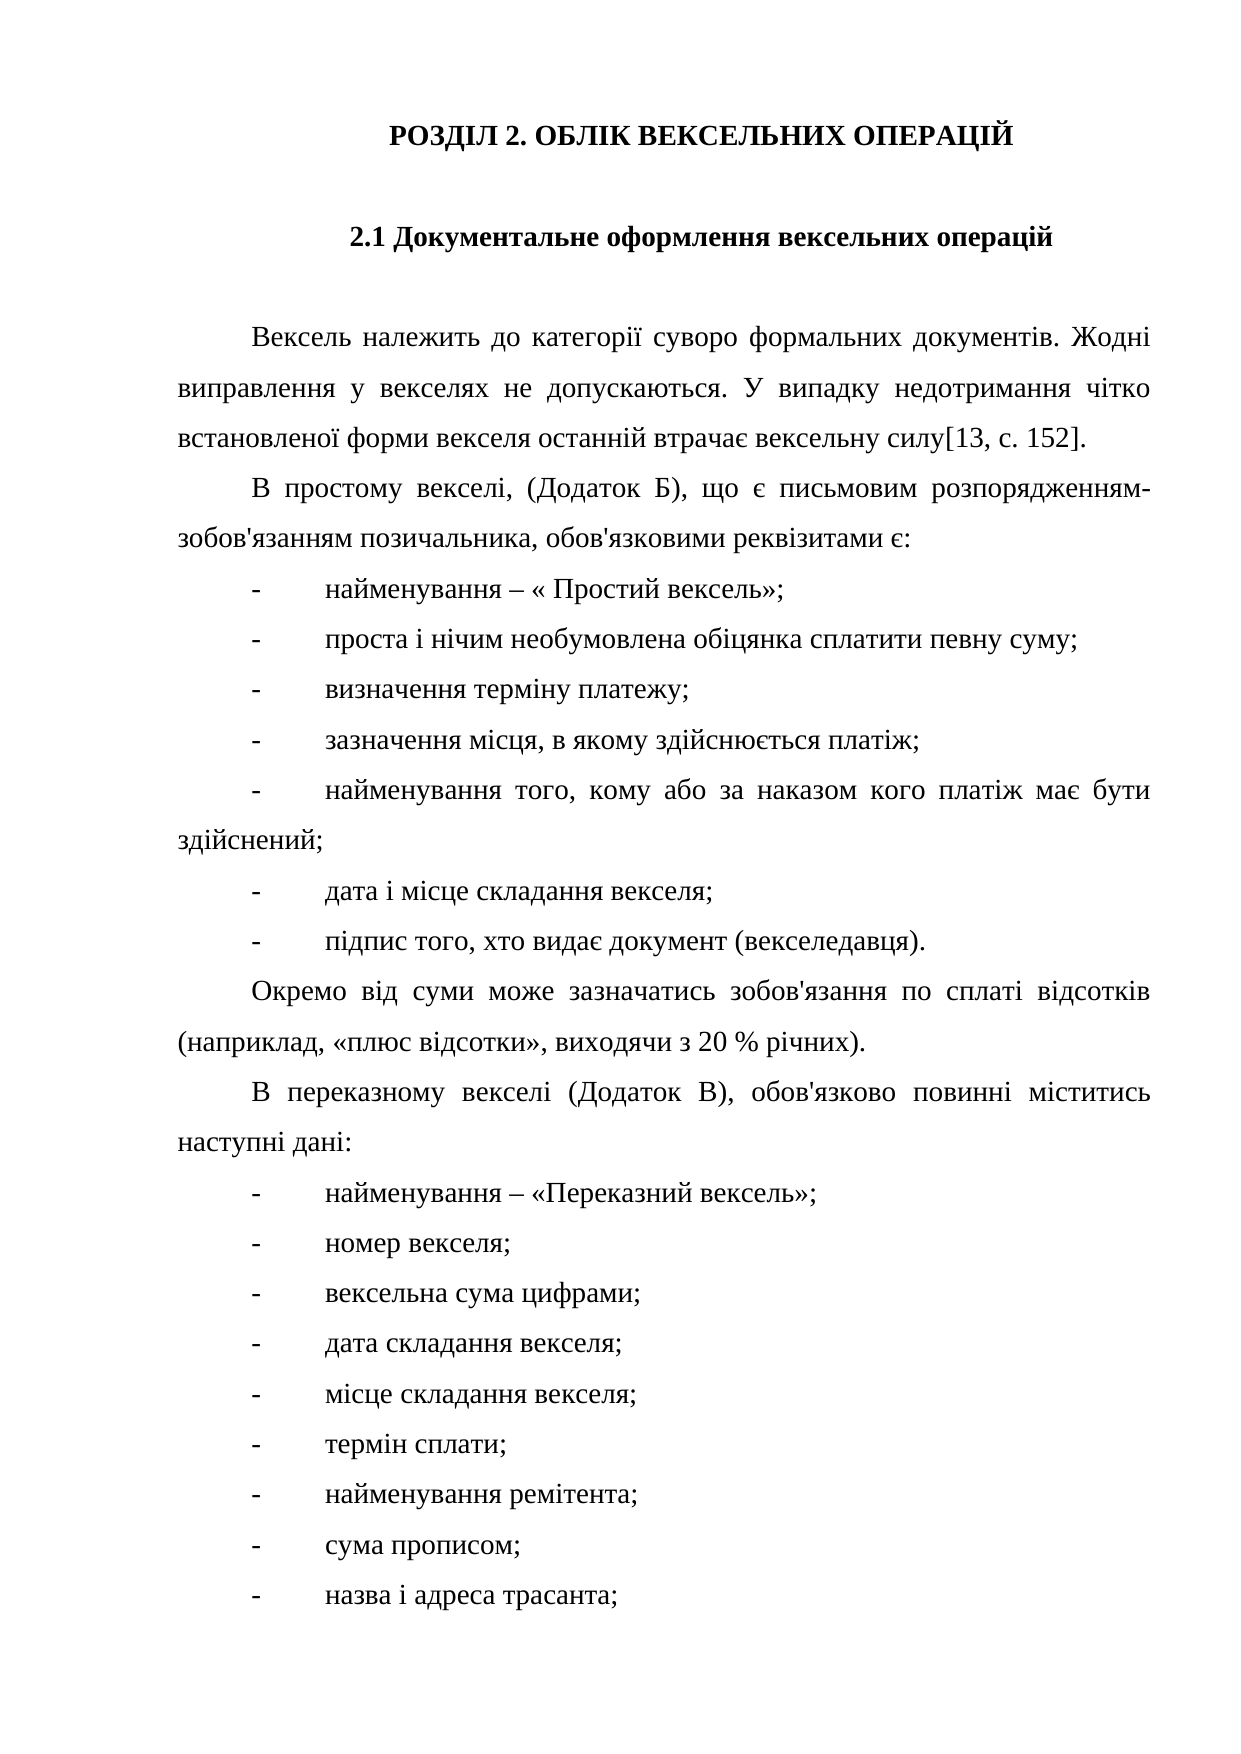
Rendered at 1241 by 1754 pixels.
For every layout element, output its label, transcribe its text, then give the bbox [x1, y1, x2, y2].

list найменування ремітента; [177, 1477, 1152, 1510]
list назва і адреса трасанта; [177, 1577, 1152, 1611]
list вексельна сума цифрами; [177, 1275, 1152, 1309]
list номер векселя; [177, 1225, 1152, 1258]
text В простому векселі, (Додаток Б), що є письмовим розпорядженням-зобов'язанням позичальника, обов'язковими реквізитами є: [177, 470, 1152, 554]
list найменування – « Простий вексель»; [177, 571, 1152, 604]
list визначення терміну платежу; [177, 672, 1152, 705]
list найменування – «Переказний вексель»; [177, 1175, 1152, 1208]
text 2.1 Документальне оформлення вексельних операцій [177, 219, 1152, 252]
text В переказному векселі (Додаток В), обов'язково повинні міститись наступні дані: [177, 1074, 1152, 1158]
list термін сплати; [177, 1426, 1152, 1460]
text Вексель належить до категорії суворо формальних документів. Жодні виправлення у векселях не допускаються. У випадку недотримання чітко встановленої форми векселя останній втрачає вексельну силу[13, с. 152]. [177, 319, 1152, 453]
list місце складання векселя; [177, 1376, 1152, 1409]
list дата складання векселя; [177, 1326, 1152, 1359]
text РОЗДІЛ 2. ОБЛІК ВЕКСЕЛЬНИХ ОПЕРАЦІЙ [177, 118, 1152, 152]
text Окремо від суми може зазначатись зобов'язання по сплаті відсотків (наприклад, «плюс відсотки», виходячи з 20 % річних). [177, 973, 1152, 1057]
list сума прописом; [177, 1527, 1152, 1560]
list підпис того, хто видає документ (векселедавця). [177, 923, 1152, 957]
list дата і місце складання векселя; [177, 873, 1152, 906]
list найменування того, кому або за наказом кого платіж має бути здійснений; [177, 772, 1152, 856]
list проста і нічим необумовлена обіцянка сплатити певну суму; [177, 621, 1152, 655]
list зазначення місця, в якому здійснюється платіж; [177, 722, 1152, 755]
